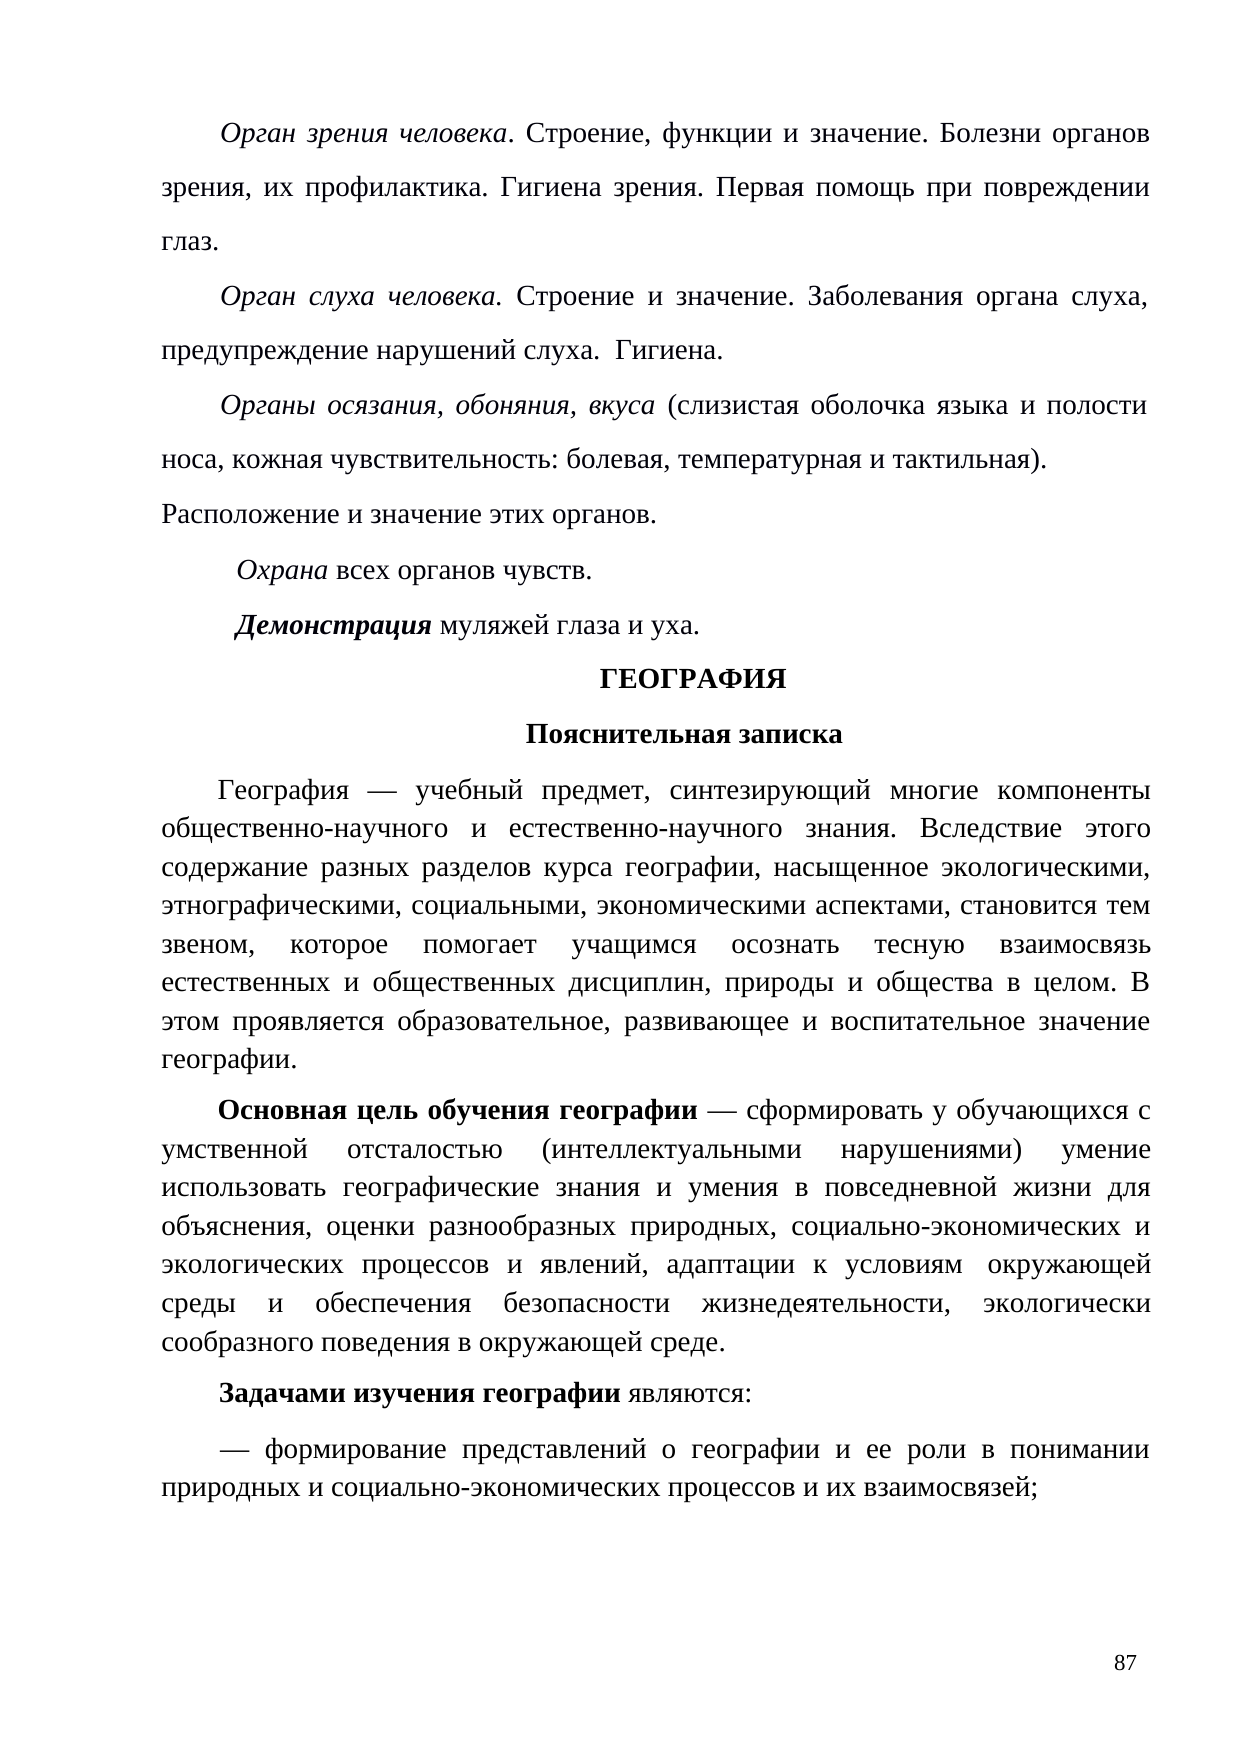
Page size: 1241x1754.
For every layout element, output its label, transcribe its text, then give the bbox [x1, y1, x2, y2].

text Пояснительная записка [526, 716, 1180, 750]
text География — учебный предмет, синтезирующий многие компоненты общественно-научного и естественно-научного знания. Вследствие этого содержание разных разделов курса географии, насыщенное экологическими, этнографическими, социальными, экономическими аспектами, становится тем звеном, которое помогает учащимся осознать тесную взаимосвязь естественных и общественных дисциплин, природы и общества в целом. В этом проявляется образовательное, развивающее и воспитательное значение географии. [161, 772, 1151, 1075]
text Орган зрения человека. Строение, функции и значение. Болезни органов зрения, их профилактика. Гигиена зрения. Первая помощь при повреждении глаз. [161, 115, 1151, 256]
text Основная цель обучения географии — сформировать у обучающихся с умственной отсталостью (интеллектуальными нарушениями) умение использовать географические знания и умения в повседневной жизни для объяснения, оценки разнообразных природных, социально-экономических и экологических процессов и явлений, адаптации к условиям окружающей среды и обеспечения безопасности жизнедеятельности, экологически сообразного поведения в окружающей среде. [161, 1092, 1151, 1357]
subtitle ГЕОГРАФИЯ [218, 661, 1168, 694]
text Демонстрация муляжей глаза и уха. [236, 607, 1180, 641]
text Расположение и значение этих органов. [161, 496, 1180, 530]
text Органы осязания, обоняния, вкуса (слизистая оболочка языка и полости носа, кожная чувствительность: болевая, температурная и тактильная). [161, 387, 1180, 474]
text Орган слуха человека. Строение и значение. Заболевания органа слуха, предупреждение нарушений слуха. Гигиена. [161, 278, 1180, 366]
list формирование представлений о географии и ее роли в понимании природных и социально-экономических процессов и их взаимосвязей; [161, 1431, 1150, 1503]
text Задачами изучения географии являются: [219, 1375, 1180, 1408]
text Охрана всех органов чувств. [236, 552, 1180, 585]
